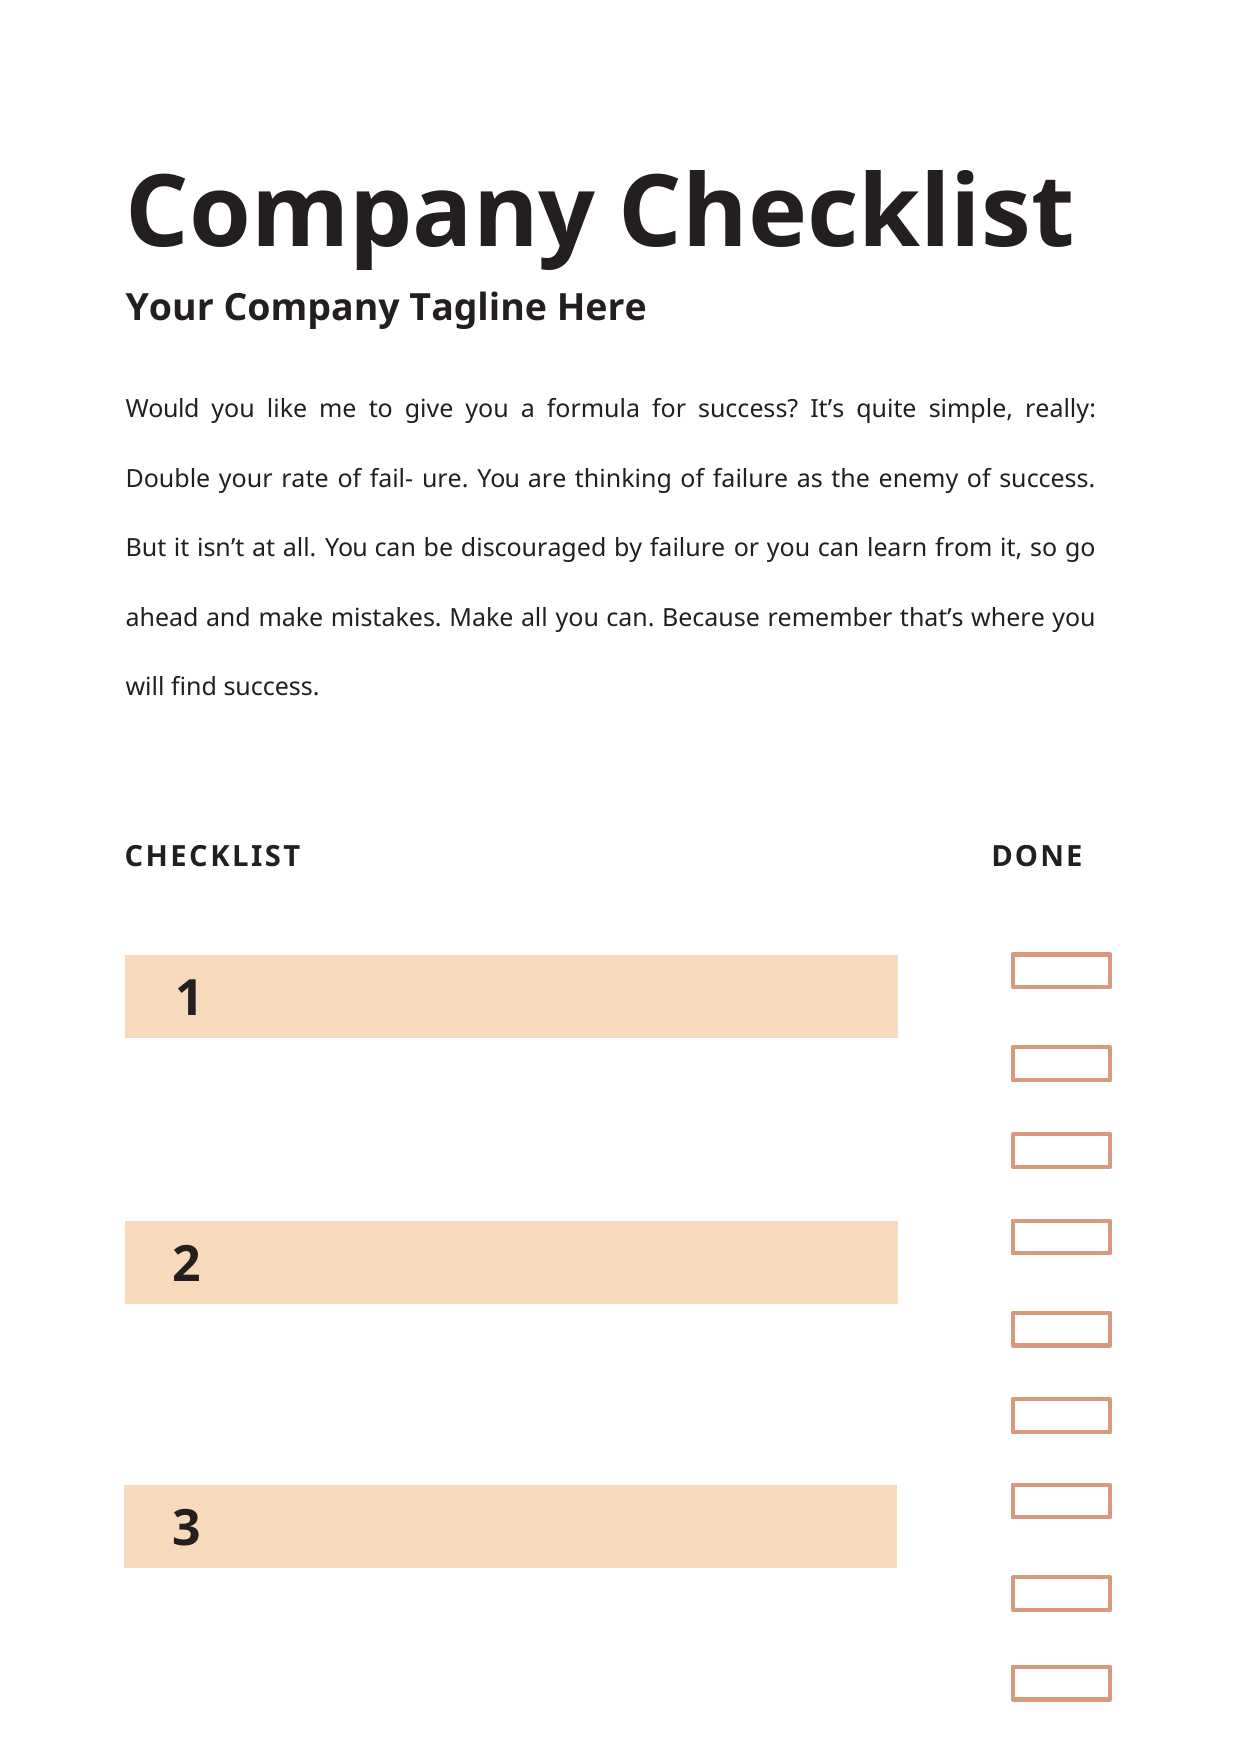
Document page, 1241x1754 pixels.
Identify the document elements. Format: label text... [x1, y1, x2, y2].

subtitle CHECKLIST DONE [124, 836, 1157, 875]
text Would you like me to give you a formula for success? It’s quite simple, really: Double your rate of fail- ure. You are thinking of failure as the enemy of success. But it isn’t at all. You can be discouraged by failure or you can learn from it, so go ahead and make mistakes. Make all you can. Because remember that’s where you will find success. [125, 391, 1096, 703]
subtitle Company Checklist [125, 131, 1157, 275]
subtitle Your Company Tagline Here [125, 280, 1157, 331]
